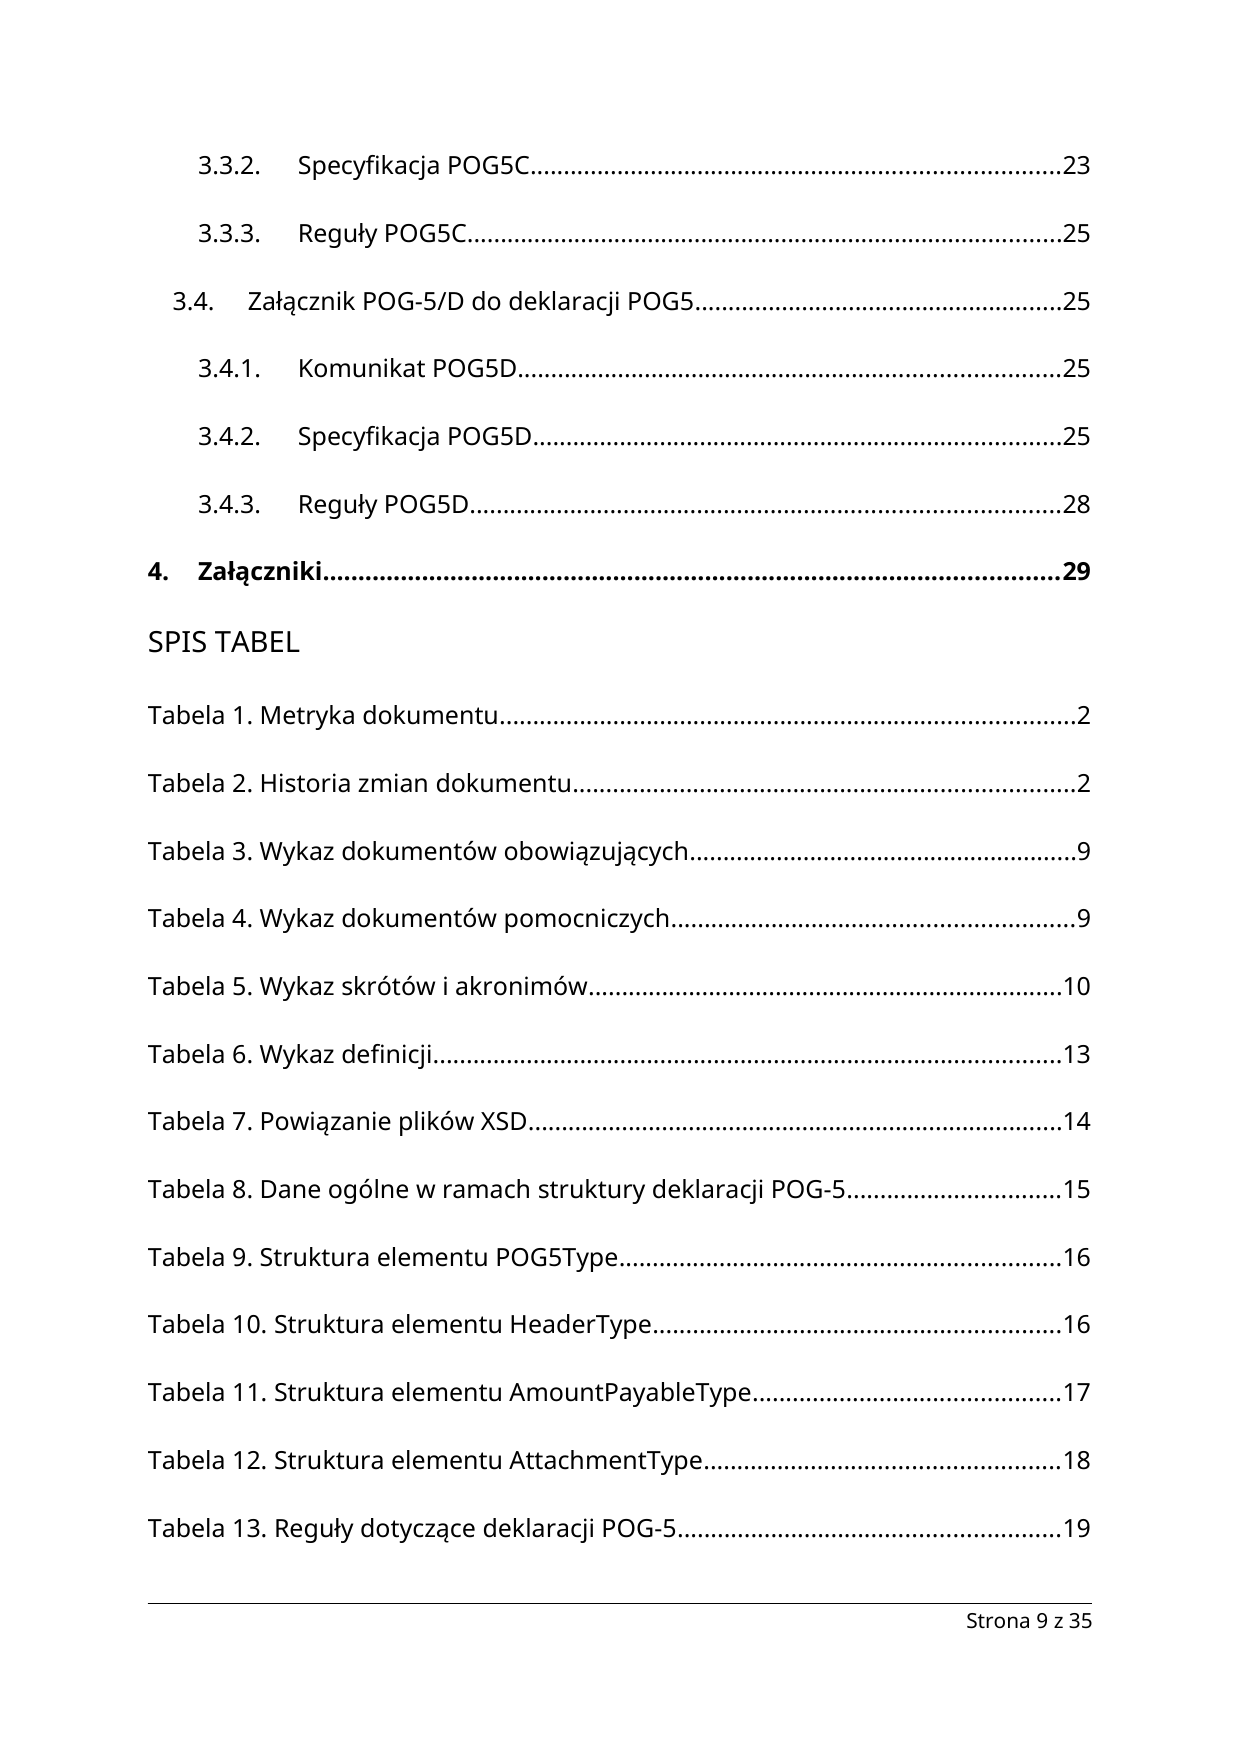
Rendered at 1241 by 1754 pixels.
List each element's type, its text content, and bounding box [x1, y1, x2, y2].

text 3.4. Załącznik POG-5/D do deklaracji POG5 25 [172, 283, 1092, 317]
text 3.4.2. Specyfikacja POG5D 25 [198, 418, 1092, 453]
text Tabela 5. Wykaz skrótów i akronimów 10 [148, 969, 1092, 1003]
text Tabela 6. Wykaz definicji 13 [148, 1036, 1092, 1070]
text Tabela 11. Struktura elementu AmountPayableType 17 [148, 1375, 1092, 1409]
text Tabela 10. Struktura elementu HeaderType 16 [148, 1307, 1092, 1341]
text Tabela 8. Dane ogólne w ramach struktury deklaracji POG-5 15 [148, 1172, 1092, 1206]
text 3.4.1. Komunikat POG5D 25 [198, 351, 1092, 385]
text 3.3.3. Reguły POG5C 25 [198, 215, 1092, 249]
text 3.3.2. Specyfikacja POG5C 23 [198, 148, 1092, 182]
text 4. Załączniki 29 [148, 554, 1092, 588]
text Tabela 13. Reguły dotyczące deklaracji POG-5 19 [148, 1510, 1092, 1544]
text Tabela 1. Metryka dokumentu 2 [148, 698, 1092, 732]
text Tabela 2. Historia zmian dokumentu 2 [148, 766, 1092, 799]
text Tabela 9. Struktura elementu POG5Type 16 [148, 1239, 1092, 1273]
text 3.4.3. Reguły POG5D 28 [198, 486, 1092, 520]
text SPIS TABEL [148, 622, 1092, 661]
text Tabela 4. Wykaz dokumentów pomocniczych 9 [148, 901, 1092, 935]
text Tabela 7. Powiązanie plików XSD 14 [148, 1104, 1092, 1138]
text Tabela 3. Wykaz dokumentów obowiązujących 9 [148, 833, 1092, 867]
text Tabela 12. Struktura elementu AttachmentType 18 [148, 1443, 1092, 1477]
